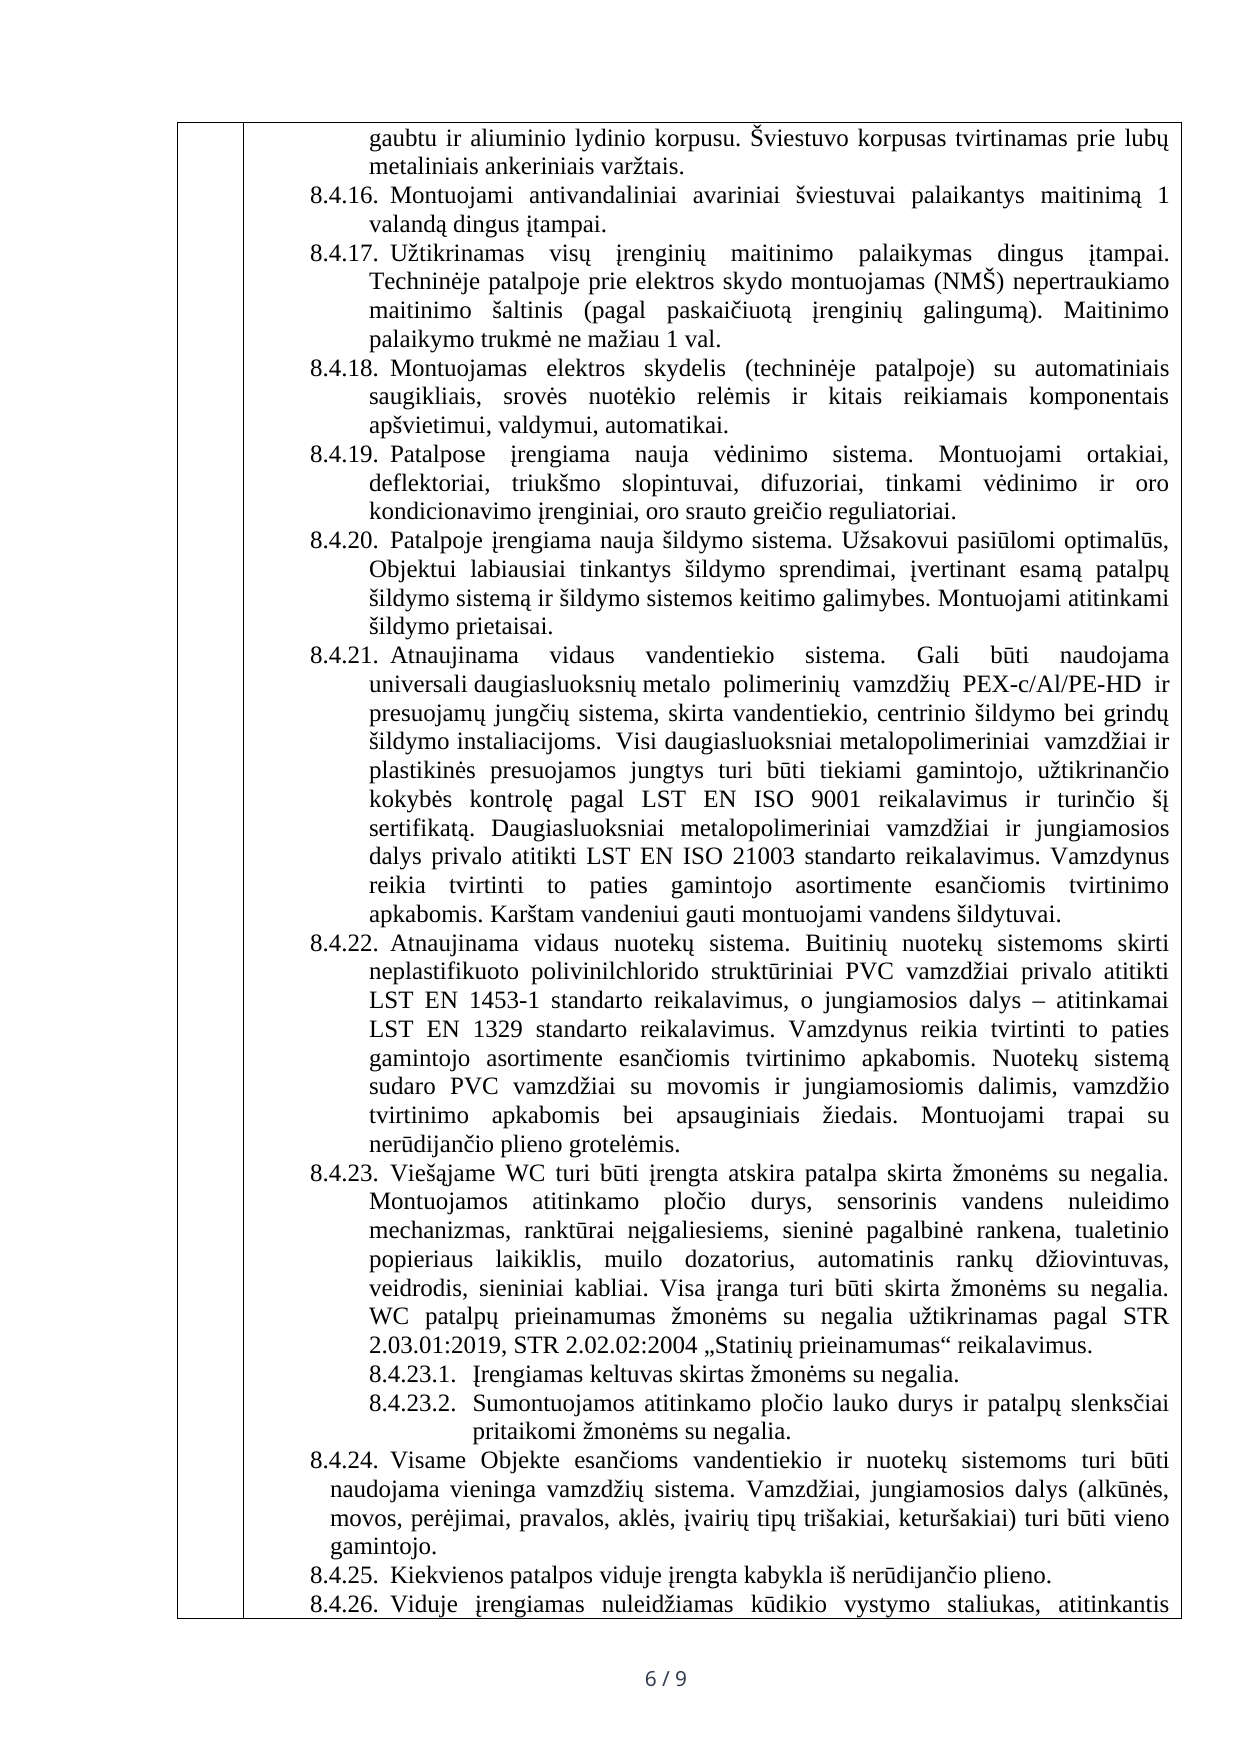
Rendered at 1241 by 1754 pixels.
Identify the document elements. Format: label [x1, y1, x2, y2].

table_cell [244, 123, 1181, 1618]
table_cell [178, 123, 243, 1618]
